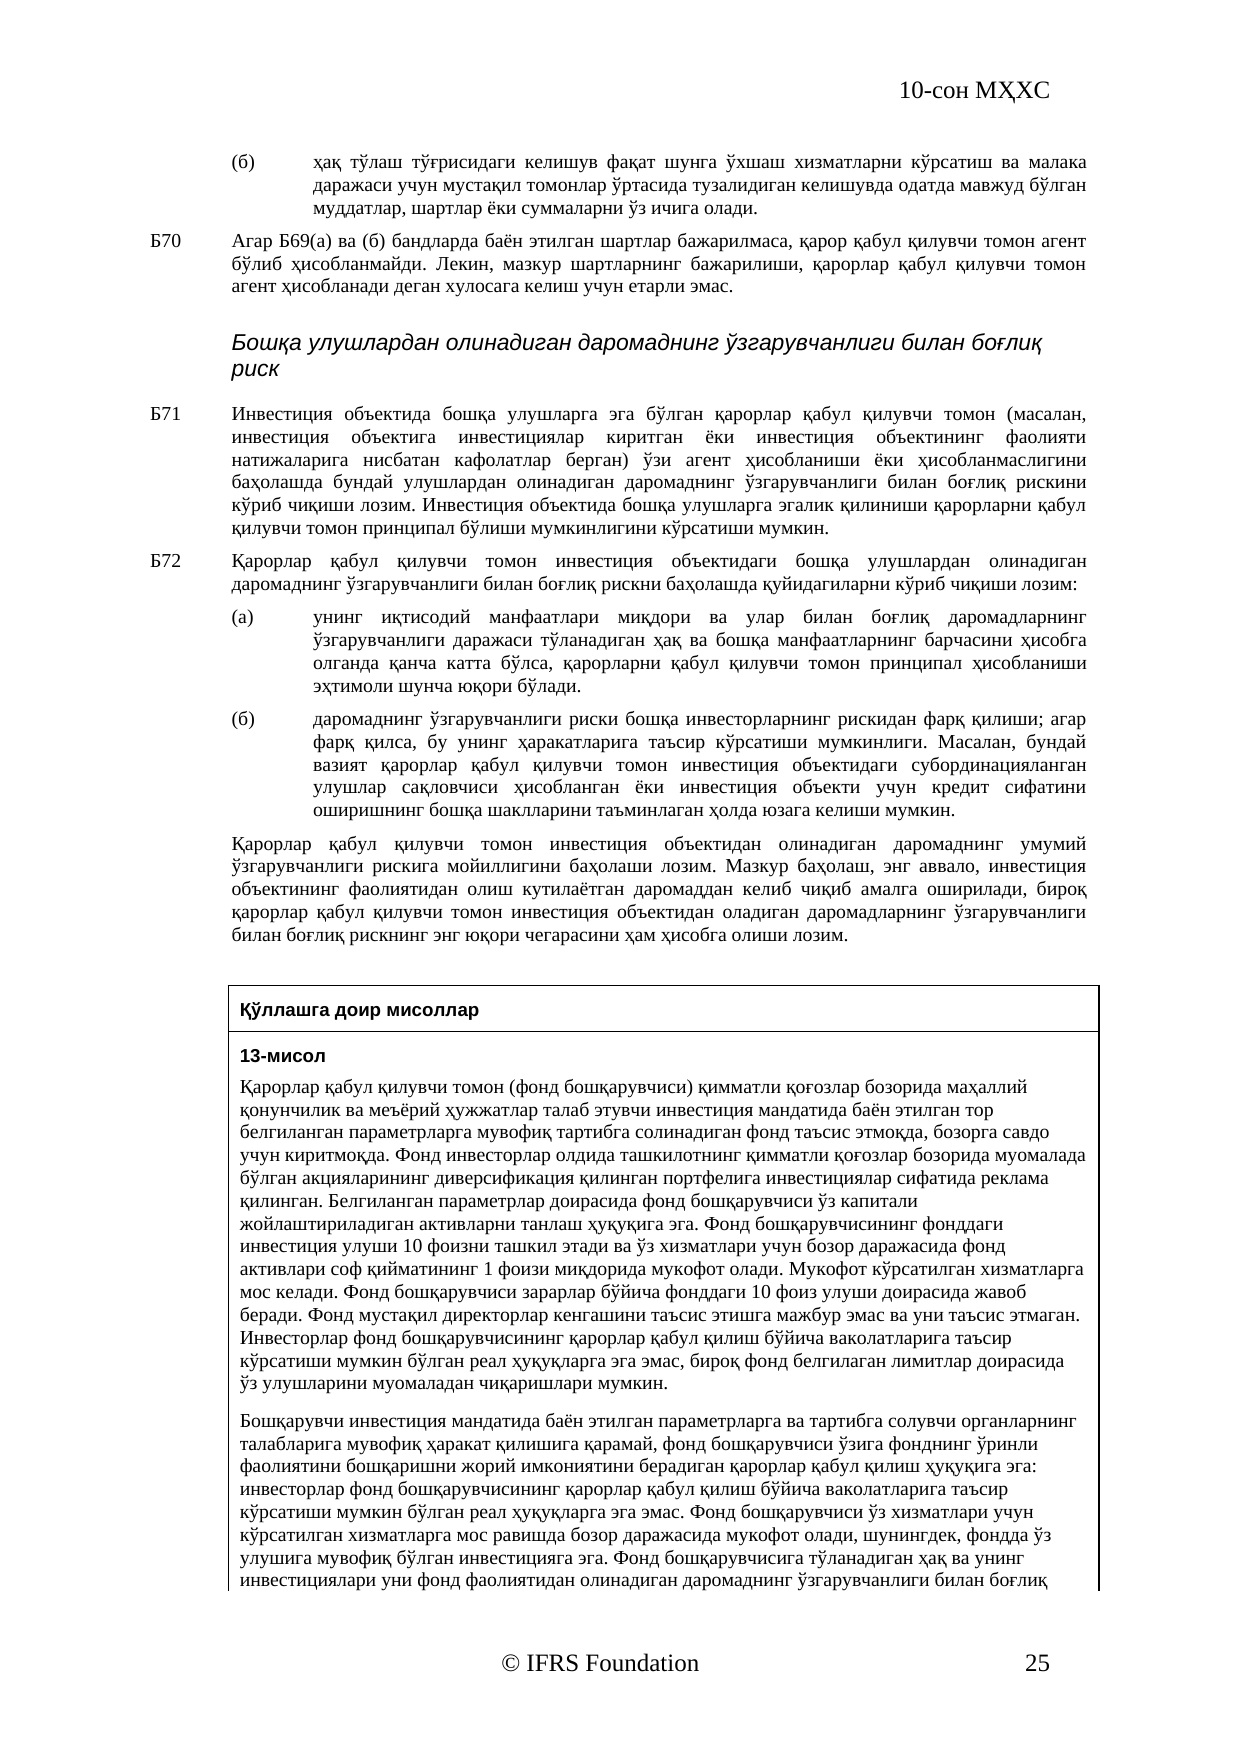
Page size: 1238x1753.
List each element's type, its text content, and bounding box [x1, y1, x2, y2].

text (а) унинг иқтисодий манфаатлари миқдори ва улар билан боғлиқ даромадларнинг ўзгарувчанлиги даражаси тўланадиган ҳақ ва бошқа манфаатларнинг барчасини ҳисобга олганда қанча катта бўлса, қарорларни қабул қилувчи томон принципал ҳисобланиши эҳтимоли шунча юқори бўлади. [231, 605, 1087, 697]
table_header Қўллашга доир мисоллар [229, 986, 1098, 1031]
text Бошқа улушлардан олинадиган даромаднинг ўзгарувчанлиги билан боғлиқ риск [231, 328, 1087, 381]
text Б71 Инвестиция объектида бошқа улушларга эга бўлган қарорлар қабул қилувчи томон (масалан, инвестиция объектига инвестициялар киритган ёки инвестиция объектининг фаолияти натижаларига нисбатан кафолатлар берган) ўзи агент ҳисобланиши ёки ҳисобланмаслигини баҳолашда бундай улушлардан олинадиган даромаднинг ўзгарувчанлиги билан боғлиқ рискини кўриб чиқиши лозим. Инвестиция объектида бошқа улушларга эгалик қилиниши қарорларни қабул қилувчи томон принципал бўлиши мумкинлигини кўрсатиши мумкин. [150, 402, 1087, 539]
table_cell 13-мисол Қарорлар қабул қилувчи томон (фонд бошқарувчиси) қимматли қоғозлар бозорида маҳаллий қонунчилик ва меъёрий ҳужжатлар талаб этувчи инвестиция мандатида баён этилган тор белгиланган параметрларга мувофиқ тартибга солинадиган фонд таъсис этмоқда, бозорга савдо учун киритмоқда. Фонд инвесторлар олдида ташкилотнинг қимматли қоғозлар бозорида муомалада бўлган акцияларининг диверсификация қилинган портфелига инвестициялар сифатида реклама қилинган. Белгиланган параметрлар доирасида фонд бошқарувчиси ўз капитали жойлаштириладиган активларни танлаш ҳуқуқига эга. Фонд бошқарувчисининг фонддаги инвестиция улуши 10 фоизни ташкил этади ва ўз хизматлари учун бозор даражасида фонд активлари соф қийматининг 1 фоизи миқдорида мукофот олади. Мукофот кўрсатилган хизматларга мос келади. Фонд бошқарувчиси зарарлар бўйича фонддаги 10 фоиз улуши доирасида жавоб беради. Фонд мустақил директорлар кенгашини таъсис этишга мажбур эмас ва уни таъсис этмаган. Инвесторлар фонд бошқарувчисининг қарорлар қабул қилиш бўйича ваколатларига таъсир кўрсатиши мумкин бўлган реал ҳуқуқларга эга эмас, бироқ фонд белгилаган лимитлар доирасида ўз улушларини муомаладан чиқаришлари мумкин. [229, 1032, 1098, 1400]
text (б) даромаднинг ўзгарувчанлиги риски бошқа инвесторларнинг рискидан фарқ қилиши; агар фарқ қилса, бу унинг ҳаракатларига таъсир кўрсатиши мумкинлиги. Масалан, бундай вазият қарорлар қабул қилувчи томон инвестиция объектидаги субординацияланган улушлар сақловчиси ҳисобланган ёки инвестиция объекти учун кредит сифатини оширишнинг бошқа шаклларини таъминлаган ҳолда юзага келиши мумкин. [231, 707, 1087, 821]
text Б72 Қарорлар қабул қилувчи томон инвестиция объектидаги бошқа улушлардан олинадиган даромаднинг ўзгарувчанлиги билан боғлиқ рискни баҳолашда қуйидагиларни кўриб чиқиши лозим: [150, 549, 1087, 595]
text Қарорлар қабул қилувчи томон инвестиция объектидан олинадиган даромаднинг умумий ўзгарувчанлиги рискига мойиллигини баҳолаши лозим. Мазкур баҳолаш, энг аввало, инвестиция объектининг фаолиятидан олиш кутилаётган даромаддан келиб чиқиб амалга оширилади, бироқ қарорлар қабул қилувчи томон инвестиция объектидан оладиган даромадларнинг ўзгарувчанлиги билан боғлиқ рискнинг энг юқори чегарасини ҳам ҳисобга олиши лозим. [231, 832, 1087, 946]
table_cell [229, 1400, 1098, 1591]
text (б) ҳақ тўлаш тўғрисидаги келишув фақат шунга ўхшаш хизматларни кўрсатиш ва малака даражаси учун мустақил томонлар ўртасида тузалидиган келишувда одатда мавжуд бўлган муддатлар, шартлар ёки суммаларни ўз ичига олади. [231, 150, 1087, 218]
text Б70 Агар Б69(a) ва (б) бандларда баён этилган шартлар бажарилмаса, қарор қабул қилувчи томон агент бўлиб ҳисобланмайди. Лекин, мазкур шартларнинг бажарилиши, қарорлар қабул қилувчи томон агент ҳисобланади деган хулосага келиш учун етарли эмас. [150, 229, 1087, 297]
